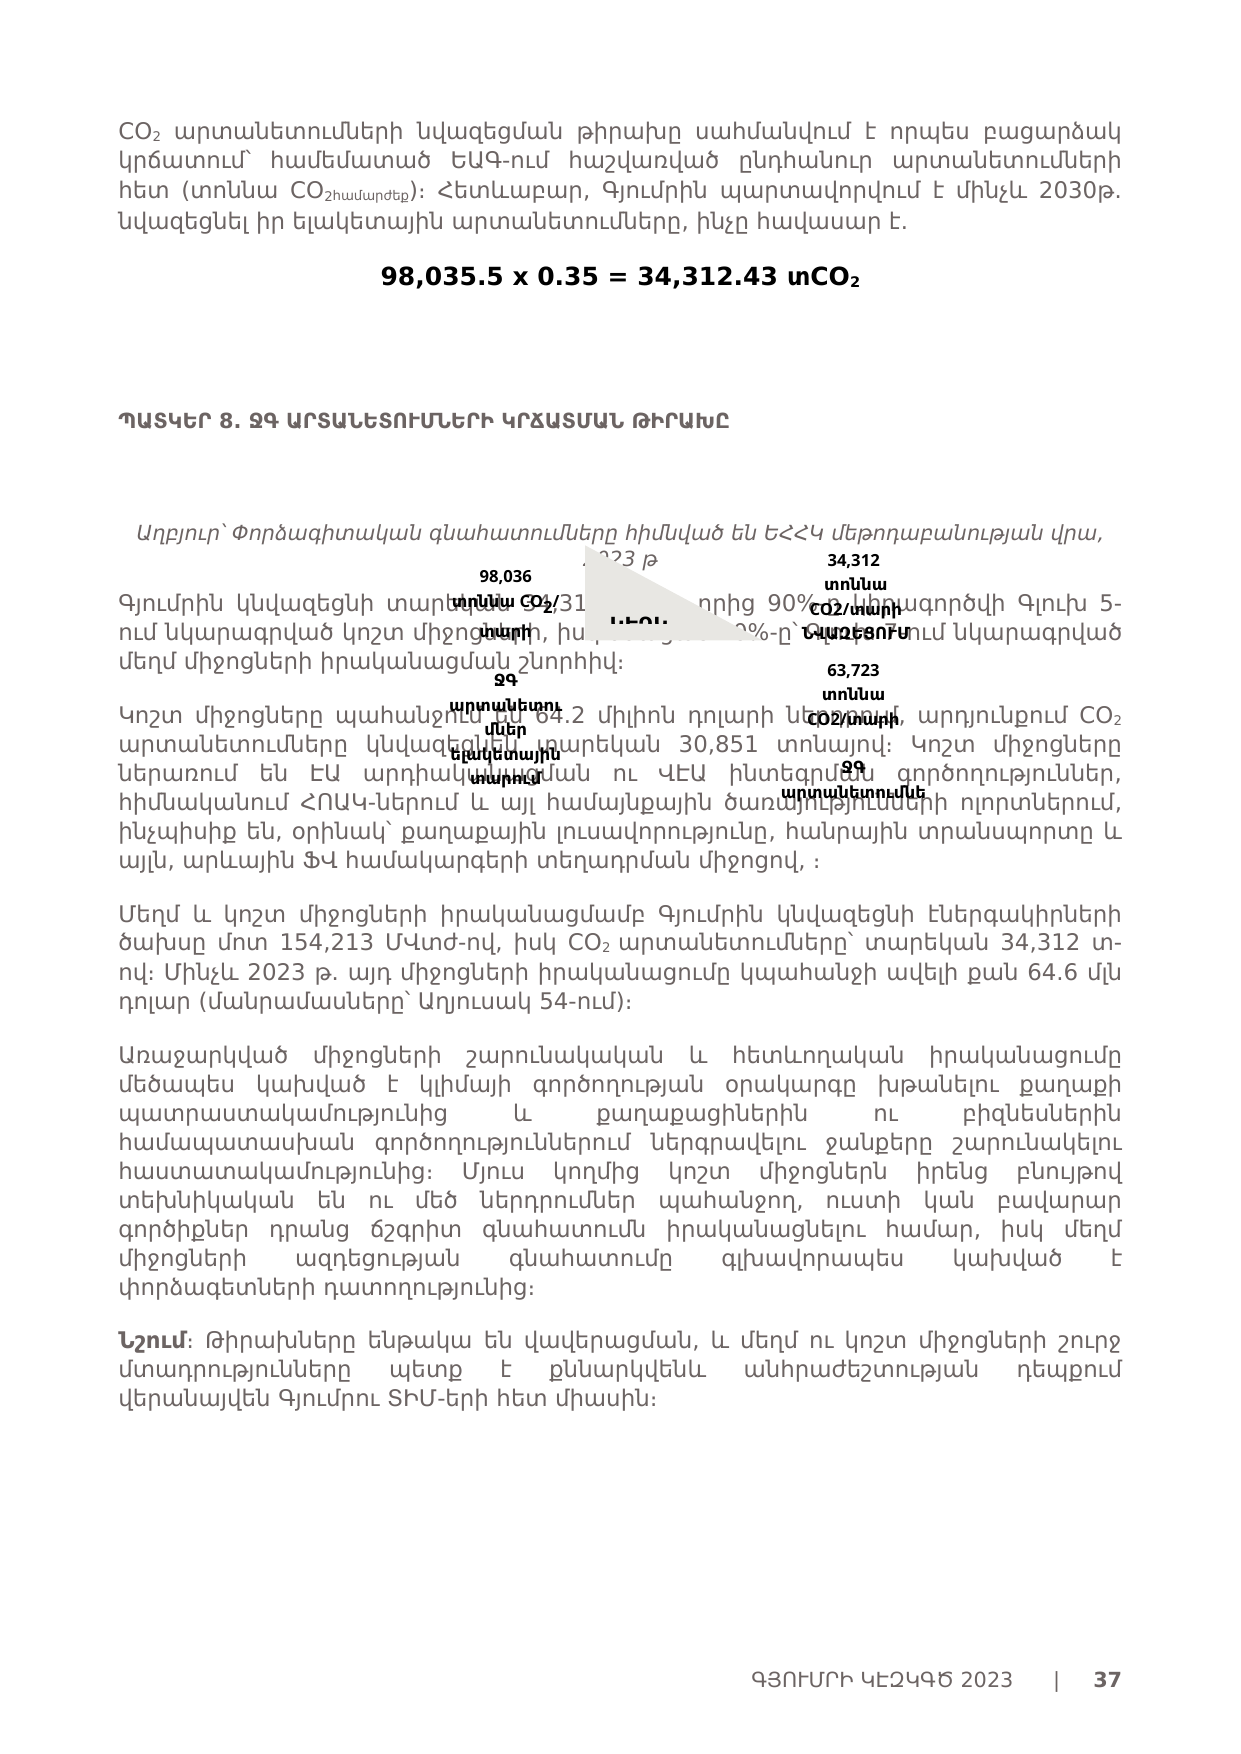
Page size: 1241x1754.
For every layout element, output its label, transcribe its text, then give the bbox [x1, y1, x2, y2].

text CO2 արտանետումների նվազեցման թիրախը սահմանվում է որպես բացարձակ կրճատում՝ համեմատած ԵԱԳ-ում հաշվառված ընդհանուր արտանետումների հետ (տոննա CO2համարժեք)։ Հետևաբար, Գյումրին պարտավորվում է մինչև 2030թ․ նվազեցնել իր ելակետային արտանետումները, ինչը հավասար է․ [118, 118, 1122, 234]
text Նշում։ Թիրախները ենթակա են վավերացման, և մեղմ ու կոշտ միջոցների շուրջ մտադրությունները պետք է քննարկվենև անհրաժեշտության դեպքում վերանայվեն Գյումրու ՏԻՄ-երի հետ միասին։ [118, 1327, 1122, 1412]
text Կոշտ միջոցները պահանջում են 64.2 միլիոն դոլարի ներդրում, արդյունքում CO2 արտանետումները կնվազեցնեն տարեկան 30,851 տոնայով։ Կոշտ միջոցները ներառում են ԷԱ արդիականացման ու ՎԷԱ ինտեգրման գործողություններ, հիմնականում ՀՈԱԿ-ներում և այլ համայնքային ծառայությունների ոլորտներում, ինչպիսիք են, օրինակ՝ քաղաքային լուսավորությունը, հանրային տրանսպորտը և այլն, արևային ՖՎ համակարգերի տեղադրման միջոցով, ։ [118, 702, 1122, 873]
text Առաջարկված միջոցների շարունակական և հետևողական իրականացումը մեծապես կախված է կլիմայի գործողության օրակարգը խթանելու քաղաքի պատրաստակամությունից և քաղաքացիներին ու բիզնեսներին համապատասխան գործողություններում ներգրավելու ջանքերը շարունակելու հաստատակամությունից։ Մյուս կողմից կոշտ միջոցներն իրենց բնույթով տեխնիկական են ու մեծ ներդրումներ պահանջող, ուստի կան բավարար գործիքներ դրանց ճշգրիտ գնահատումն իրականացնելու համար, իսկ մեղմ միջոցների ազդեցության գնահատումը գլխավորապես կախված է փորձագետների դատողությունից։ [118, 1042, 1122, 1300]
text Մեղմ և կոշտ միջոցների իրականացմամբ Գյումրին կնվազեցնի էներգակիրների ծախսը մոտ 154,213 ՄՎտժ-ով, իսկ CO2 արտանետումները՝ տարեկան 34,312 տ-ով։ Մինչև 2023 թ․ այդ միջոցների իրականացումը կպահանջի ավելի քան 64.6 մլն դոլար (մանրամասները՝ Աղյուսակ 54-ում)։ [118, 901, 1122, 1015]
text 98,035.5 x 0.35 = 34,312.43 տCO2 [118, 262, 1122, 291]
text Աղբյուր՝ Փորձագիտական գնահատումները հիմնված են ԵՀՀԿ մեթոդաբանության վրա, 2023 թ [118, 521, 1122, 571]
text ՊԱՏԿԵՐ 8. ՋԳ ԱՐՏԱՆԵՏՈՒՄՆԵՐԻ ԿՐՃԱՏՄԱՆ ԹԻՐԱԽԸ [118, 409, 1122, 433]
text Գյումրին կնվազեցնի տարեկան 34,312 տCO2, որից 90%-ը կիրագործվի Գլուխ 5-ում նկարագրված կոշտ միջոցների, իսկ մնացած 10%-ը՝ Գլուխ 7-ում նկարագրված մեղմ միջոցների իրականացման շնորհիվ։ [118, 590, 1122, 675]
